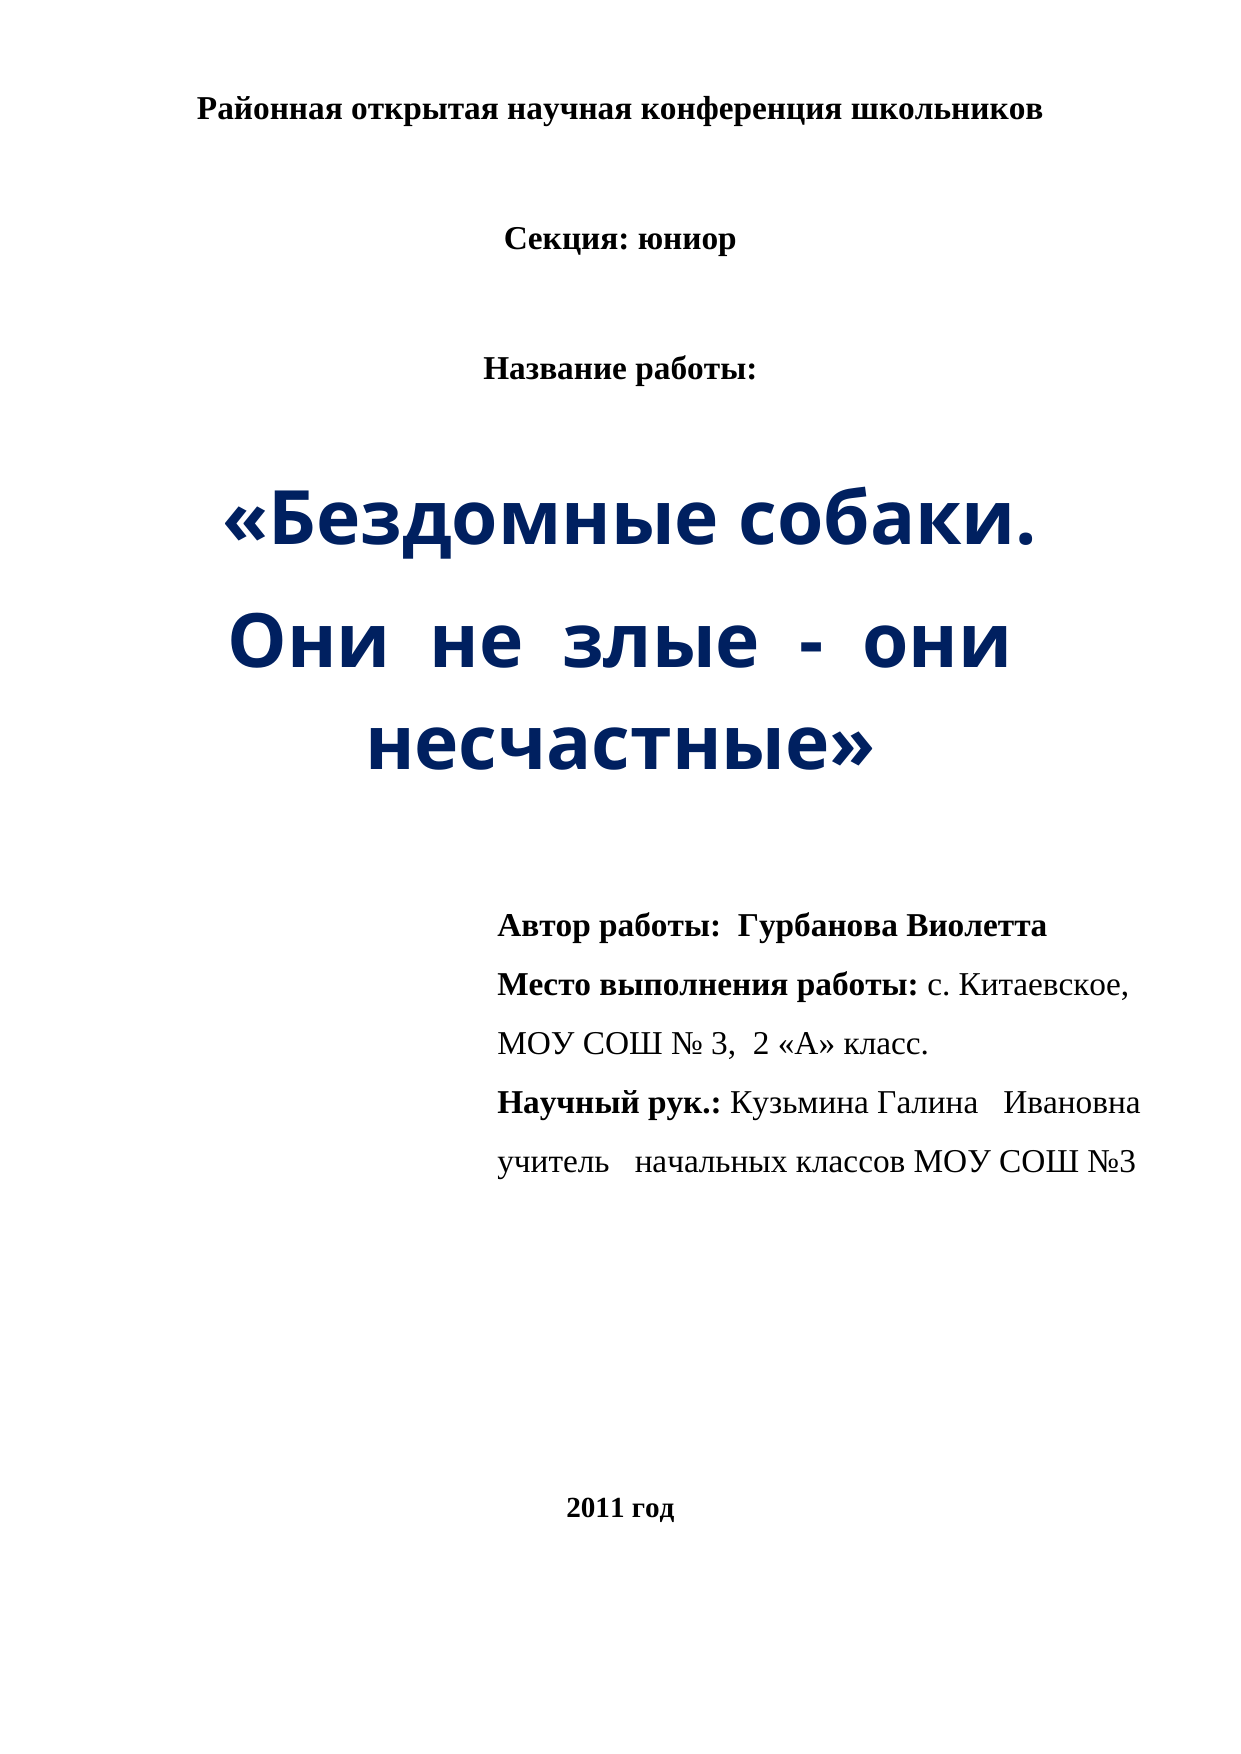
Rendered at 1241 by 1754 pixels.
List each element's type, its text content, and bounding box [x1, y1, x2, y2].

text Автор работы: Гурбанова Виолетта [89, 905, 1152, 943]
text учитель начальных классов МОУ СОШ №3 [89, 1142, 1152, 1180]
text МОУ СОШ № 3, 2 «А» класс. [89, 1023, 1152, 1062]
text Они не злые - они несчастные» [89, 587, 1152, 792]
text «Бездомные собаки. [89, 464, 1152, 566]
text 2011 год [89, 1490, 1152, 1523]
text Секция: юниор [89, 218, 1152, 257]
text Место выполнения работы: с. Китаевское, [89, 964, 1152, 1003]
text Районная открытая научная конференция школьников [89, 89, 1152, 127]
text Научный рук.: Кузьмина Галина Ивановна [89, 1083, 1152, 1121]
text Название работы: [89, 348, 1152, 387]
